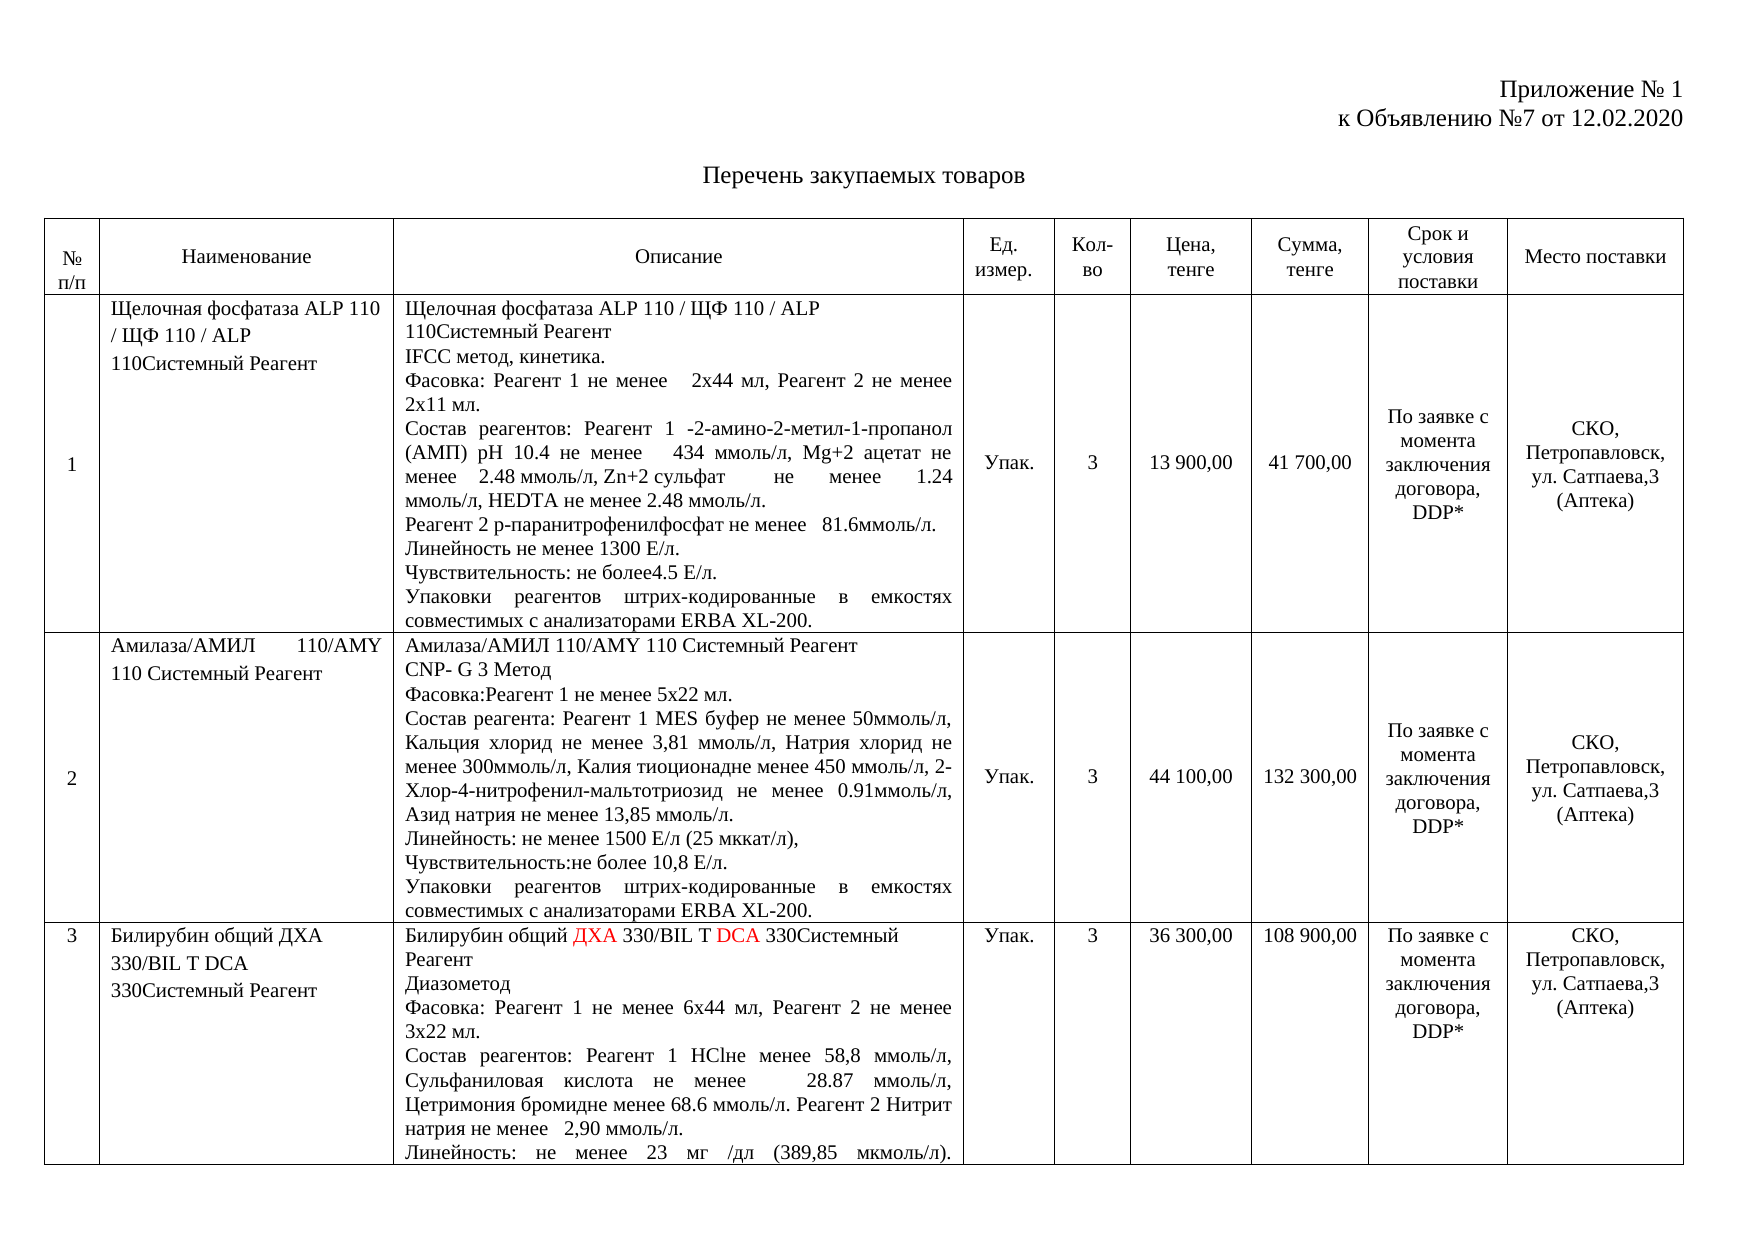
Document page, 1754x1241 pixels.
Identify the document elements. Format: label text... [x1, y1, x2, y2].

table_cell 108 900,00 [1252, 923, 1368, 1164]
table_cell Щелочная фосфатаза ALP 110 / ЩФ 110 / ALP 110Cистемный Реагент IFCC метод, кинетика. Фасовка: Реагент 1 не менее 2х44 мл, Реагент 2 не менее 2х11 мл. Состав реагентов: Реагент 1 -2-амино-2-метил-1-пропанол (АМП) pH 10.4 не менее 434 ммоль/л, Mg+2 ацетат не менее 2.48 ммоль/л, Zn+2 сульфат не менее 1.24 ммоль/л, HEDTA не менее 2.48 ммоль/л. Реагент 2 p-паранитрофенилфосфат не менее 81.6ммоль/л. Линейность не менее 1300 Е/л. Чувствительность: не более4.5 Е/л. Упаковки реагентов штрих-кодированные в емкостях совместимых с анализаторами ERBA XL-200. [394, 295, 963, 632]
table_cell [1508, 923, 1683, 1164]
table_header Ед. измер. [964, 219, 1054, 294]
table_cell 36 300,00 [1131, 923, 1251, 1164]
table_cell Упак. [964, 295, 1054, 632]
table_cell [394, 923, 963, 1164]
table_header Срок и условия поставки [1369, 219, 1507, 294]
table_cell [1369, 923, 1507, 1164]
table_header Место поставки [1508, 219, 1683, 294]
table_header Сумма, тенге [1252, 219, 1368, 294]
text Перечень закупаемых товаров [44, 160, 1683, 189]
table_cell 41 700,00 [1252, 295, 1368, 632]
text Приложение № 1 [44, 74, 1683, 103]
table_cell Амилаза/АМИЛ 110/AMY 110 Cистемный Реагент CNP- G 3 Метод Фасовка:Реагент 1 не менее 5х22 мл. Состав реагента: Реагент 1 MES буфер не менее 50ммоль/л, Кальция хлорид не менее 3,81 ммоль/л, Натрия хлорид не менее 300ммоль/л, Калия тиоционадне менее 450 ммоль/л, 2-Хлор-4-нитрофенил-мальтотриозид не менее 0.91ммоль/л, Азид натрия не менее 13,85 ммоль/л. Линейность: не менее 1500 Е/л (25 мккат/л), Чувствительность:не более 10,8 Е/л. Упаковки реагентов штрих-кодированные в емкостях совместимых с анализаторами ERBA XL-200. [394, 633, 963, 922]
table_cell Упак. [964, 923, 1054, 1164]
table_cell По заявке с момента заключения договора, DDP* [1369, 633, 1507, 922]
table_cell 3 [1055, 295, 1130, 632]
table_header Наименование [100, 219, 393, 294]
table_cell 3 [1055, 923, 1130, 1164]
table_cell СКО, Петропавловск, ул. Сатпаева,3 (Аптека) [1508, 633, 1683, 922]
table_cell Упак. [964, 633, 1054, 922]
table_cell 3 [1055, 633, 1130, 922]
table_header Описание [394, 219, 963, 294]
table_header Кол-во [1055, 219, 1130, 294]
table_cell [100, 923, 393, 1164]
table_cell СКО, Петропавловск, ул. Сатпаева,3 (Аптека) [1508, 295, 1683, 632]
table_header Цена, тенге [1131, 219, 1251, 294]
table_cell 3 [45, 923, 99, 1164]
table_cell По заявке с момента заключения договора, DDP* [1369, 295, 1507, 632]
table_cell 1 [45, 295, 99, 632]
table_cell 132 300,00 [1252, 633, 1368, 922]
table_cell 13 900,00 [1131, 295, 1251, 632]
table_cell 44 100,00 [1131, 633, 1251, 922]
table_cell 2 [45, 633, 99, 922]
text к Объявлению №7 от 12.02.2020 [0, 103, 1683, 131]
table_cell Амилаза/АМИЛ 110/AMY 110 Cистемный Реагент [100, 633, 393, 922]
table_cell Щелочная фосфатаза ALP 110 / ЩФ 110 / ALP 110Cистемный Реагент [100, 295, 393, 632]
table_header № п/п [45, 219, 99, 294]
